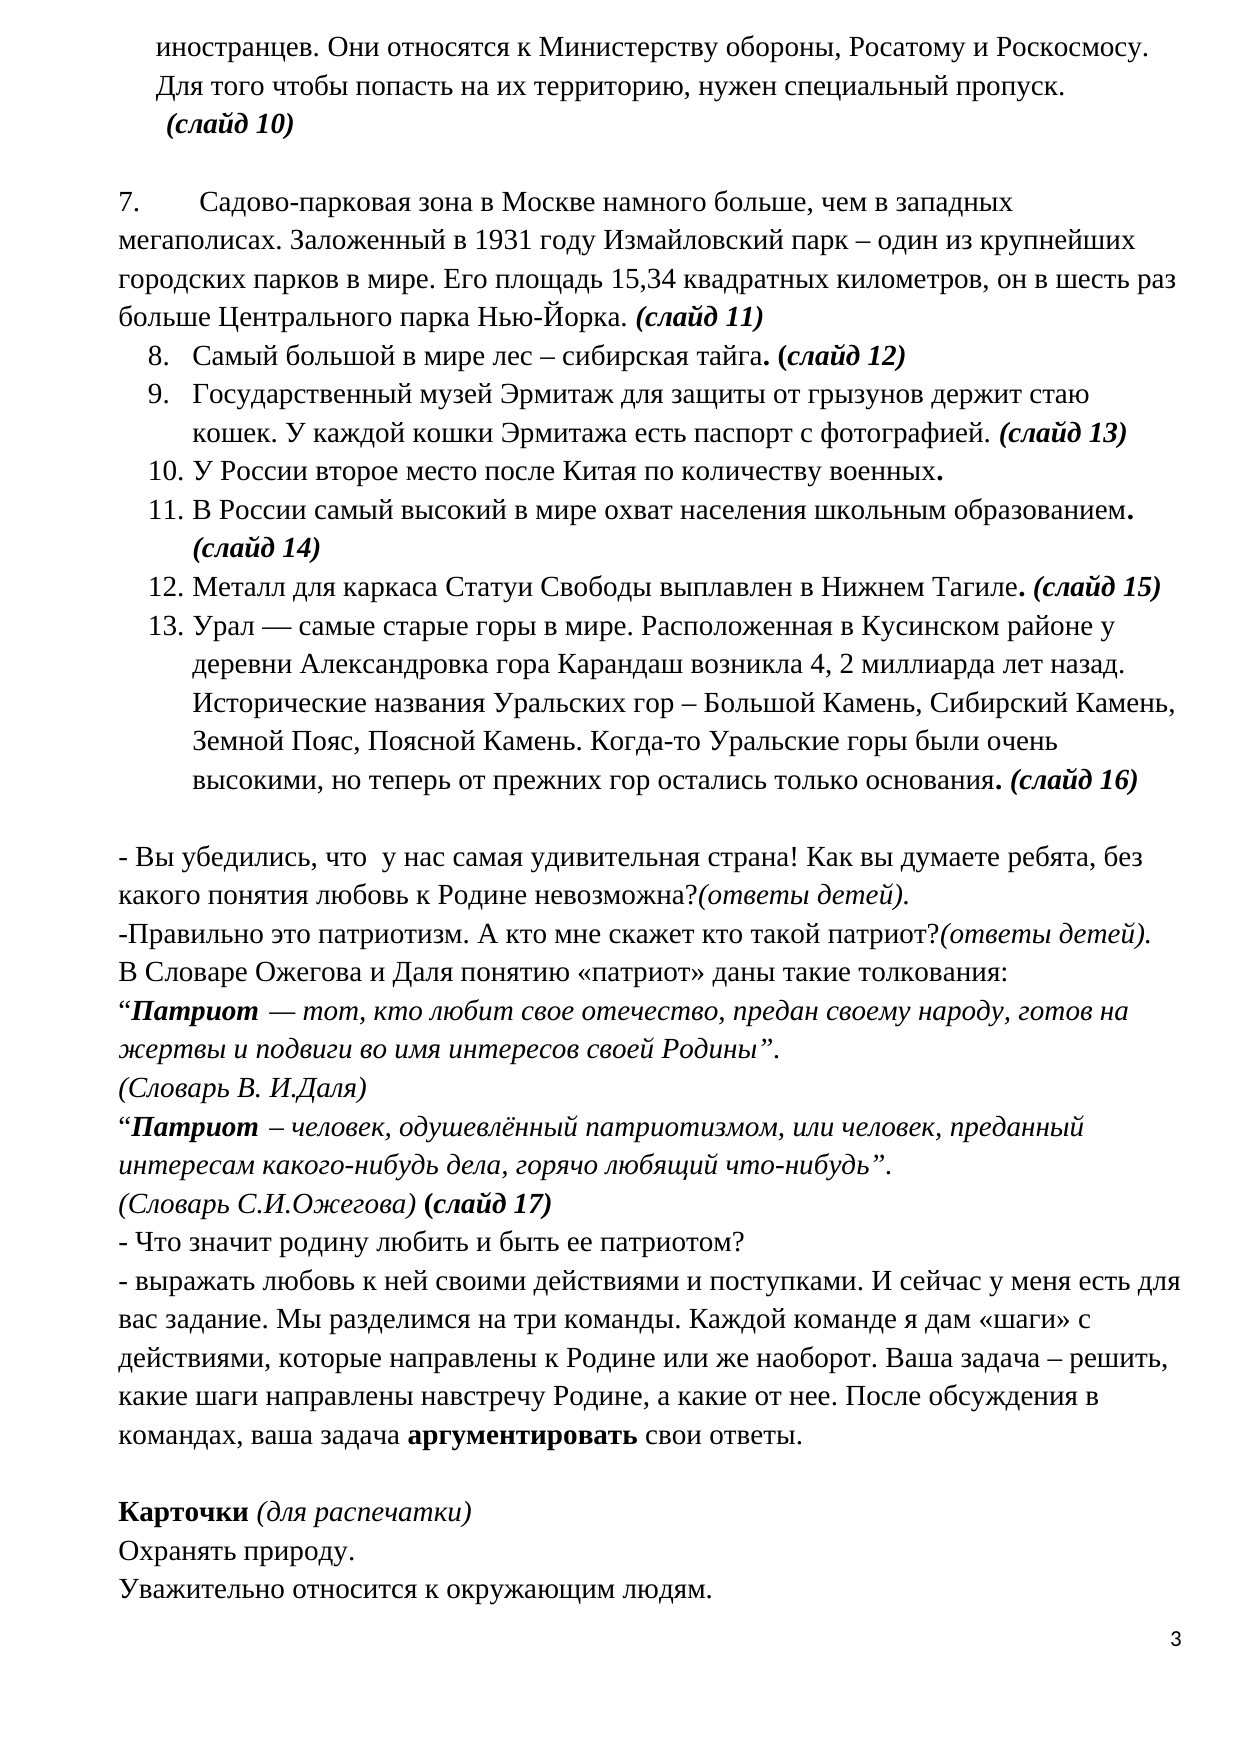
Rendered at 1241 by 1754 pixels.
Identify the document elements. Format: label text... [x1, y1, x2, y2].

text Уважительно относится к окружающим людям. [118, 1571, 1181, 1605]
text (Словарь С.И.Ожегова) (слайд 17) [118, 1186, 1181, 1219]
text Охранять природу. [118, 1533, 1181, 1566]
text - Что значит родину любить и быть ее патриотом? [118, 1224, 1181, 1258]
text -Правильно это патриотизм. А кто мне скажет кто такой патриот?(ответы детей). [118, 916, 1181, 949]
text “Патриот – человек, одушевлённый патриотизмом, или человек, преданный интересам какого-нибудь дела, горячо любящий что-нибудь”. [118, 1109, 1181, 1181]
text В Словаре Ожегова и Даля понятию «патриот» даны такие толкования: [118, 954, 1181, 988]
text - выражать любовь к ней своими действиями и поступками. И сейчас у меня есть для вас задание. Мы разделимся на три команды. Каждой команде я дам «шаги» с действиями, которые направлены к Родине или же наоборот. Ваша задача – решить, какие шаги направлены навстречу Родине, а какие от нее. После обсуждения в командах, ваша задача аргументировать свои ответы. [118, 1263, 1181, 1451]
text Карточки (для распечатки) [118, 1494, 1181, 1528]
text (слайд 10) [156, 107, 1181, 140]
text (Словарь В. И.Даля) [118, 1070, 1181, 1104]
list Государственный музей Эрмитаж для защиты от грызунов держит стаю кошек. У каждой кошки Эрмитажа есть паспорт с фотографией. (слайд 13) [148, 376, 1181, 448]
list Самый большой в мире лес – сибирская тайга. (слайд 12) [148, 338, 1181, 371]
list У России второе место после Китая по количеству военных. [148, 453, 1181, 487]
list Садово-парковая зона в Москве намного больше, чем в западных мегаполисах. Заложенный в 1931 году Измайловский парк – один из крупнейших городских парков в мире. Его площадь 15,34 квадратных километров, он в шесть раз больше Центрального парка Нью-Йорка. (слайд 11) [118, 184, 1181, 333]
text “Патриот — тот, кто любит свое отечество, предан своему народу, готов на жертвы и подвиги во имя интересов своей Родины”. [118, 993, 1181, 1065]
list Урал — самые старые горы в мире. Расположенная в Кусинском районе у деревни Александровка гора Карандаш возникла 4, 2 миллиарда лет назад. Исторические названия Уральских гор – Большой Камень, Сибирский Камень, Земной Пояс, Поясной Камень. Когда-то Уральские горы были очень высокими, но теперь от прежних гор остались только основания. (слайд 16) [148, 608, 1181, 795]
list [156, 29, 1181, 102]
text - Вы убедились, что у нас самая удивительная страна! Как вы думаете ребята, без какого понятия любовь к Родине невозможна?(ответы детей). [118, 839, 1181, 911]
list Металл для каркаса Статуи Свободы выплавлен в Нижнем Тагиле. (слайд 15) [148, 569, 1181, 603]
list В России самый высокий в мире охват населения школьным образованием. (слайд 14) [148, 492, 1181, 564]
